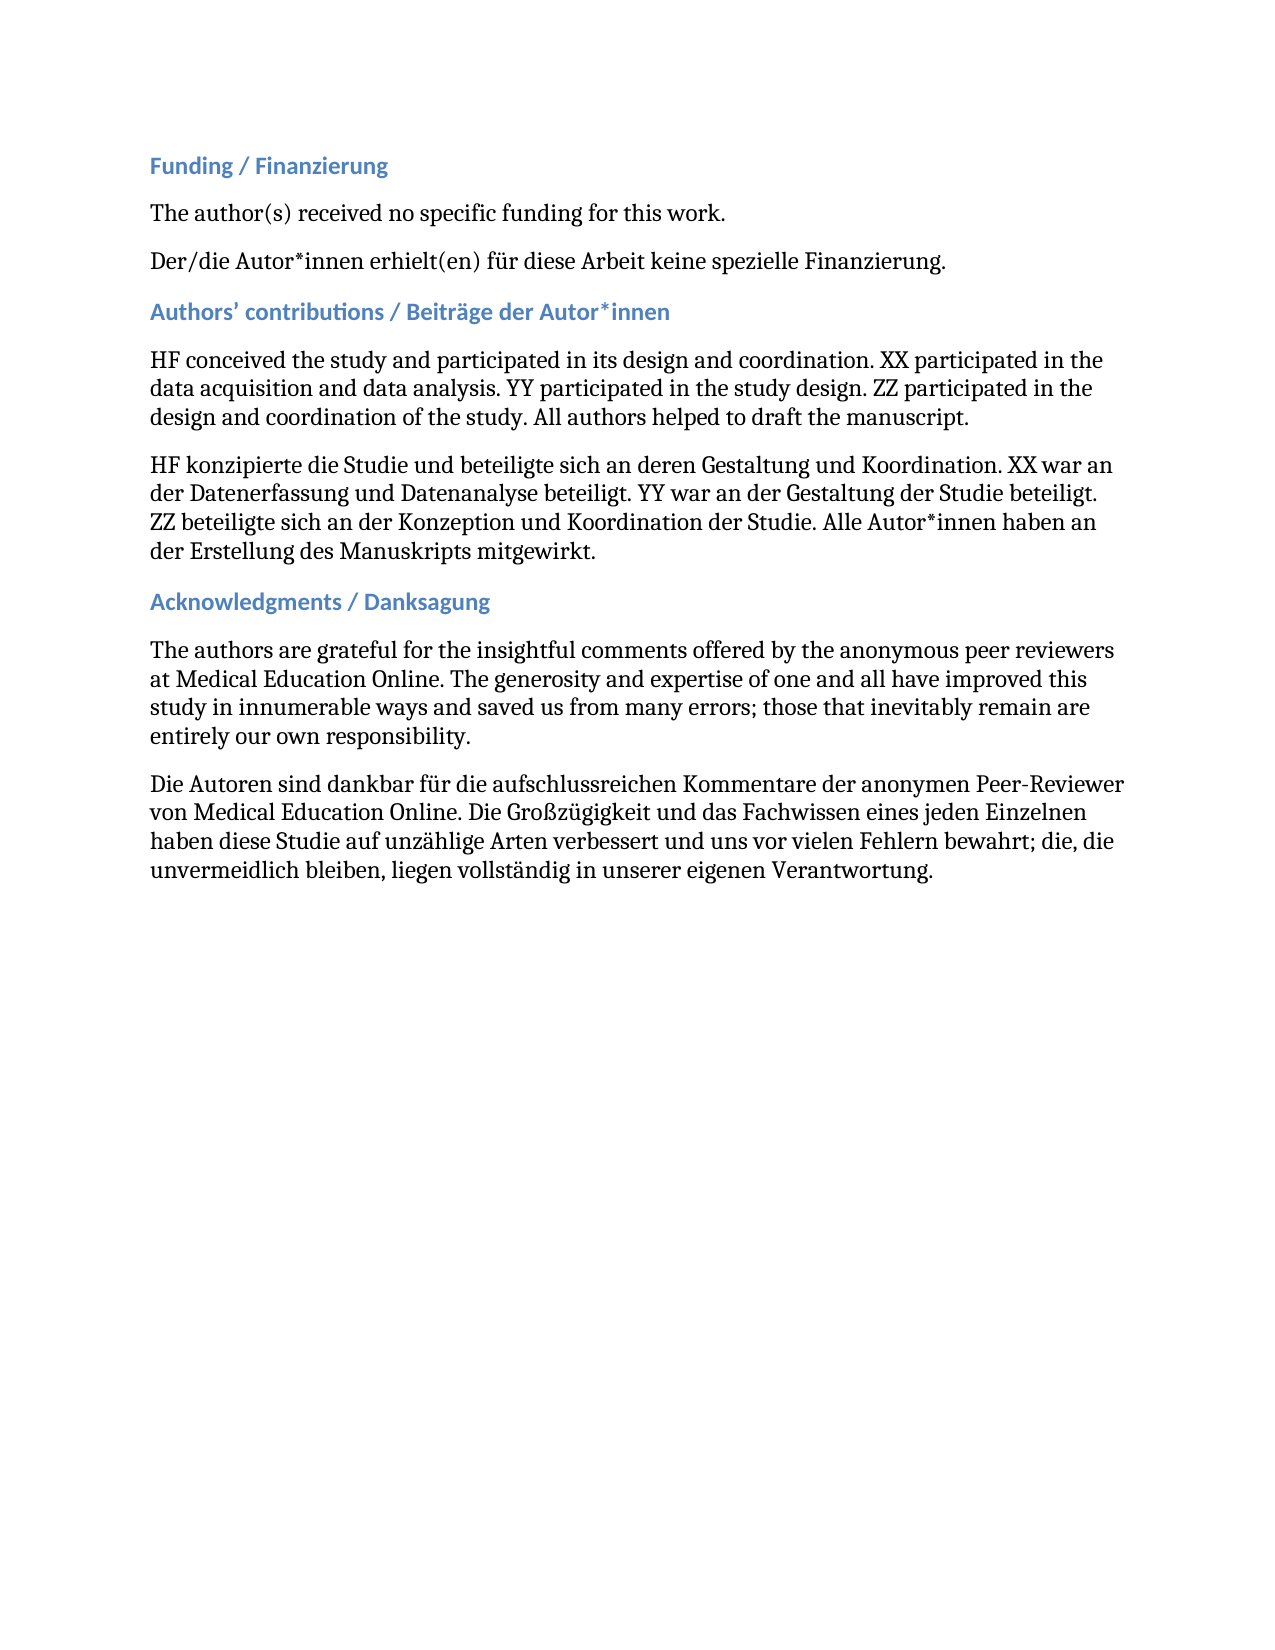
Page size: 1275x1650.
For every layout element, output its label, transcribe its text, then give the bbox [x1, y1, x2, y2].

text HF conceived the study and participated in its design and coordination. XX participated in the data acquisition and data analysis. YY participated in the study design. ZZ participated in the design and coordination of the study. All authors helped to draft the manuscript. [150, 346, 1125, 432]
subtitle Acknowledgments / Danksagung [150, 586, 1125, 617]
subtitle Authors’ contributions / Beiträge der Autor*innen [150, 296, 1125, 327]
text The author(s) received no specific funding for this work. [150, 199, 1125, 228]
text The authors are grateful for the insightful comments offered by the anonymous peer reviewers at Medical Education Online. The generosity and expertise of one and all have improved this study in innumerable ways and saved us from many errors; those that inevitably remain are entirely our own responsibility. [150, 636, 1125, 751]
text Der/die Autor*innen erhielt(en) für diese Arbeit keine spezielle Finanzierung. [150, 247, 1125, 276]
subtitle Funding / Finanzierung [150, 150, 1125, 181]
text HF konzipierte die Studie und beteiligte sich an deren Gestaltung und Koordination. XX war an der Datenerfassung und Datenanalyse beteiligt. YY war an der Gestaltung der Studie beteiligt. ZZ beteiligte sich an der Konzeption und Koordination der Studie. Alle Autor*innen haben an der Erstellung des Manuskripts mitgewirkt. [150, 451, 1125, 566]
text Die Autoren sind dankbar für die aufschlussreichen Kommentare der anonymen Peer-Reviewer von Medical Education Online. Die Großzügigkeit und das Fachwissen eines jeden Einzelnen haben diese Studie auf unzählige Arten verbessert und uns vor vielen Fehlern bewahrt; die, die unvermeidlich bleiben, liegen vollständig in unserer eigenen Verantwortung. [150, 769, 1125, 884]
